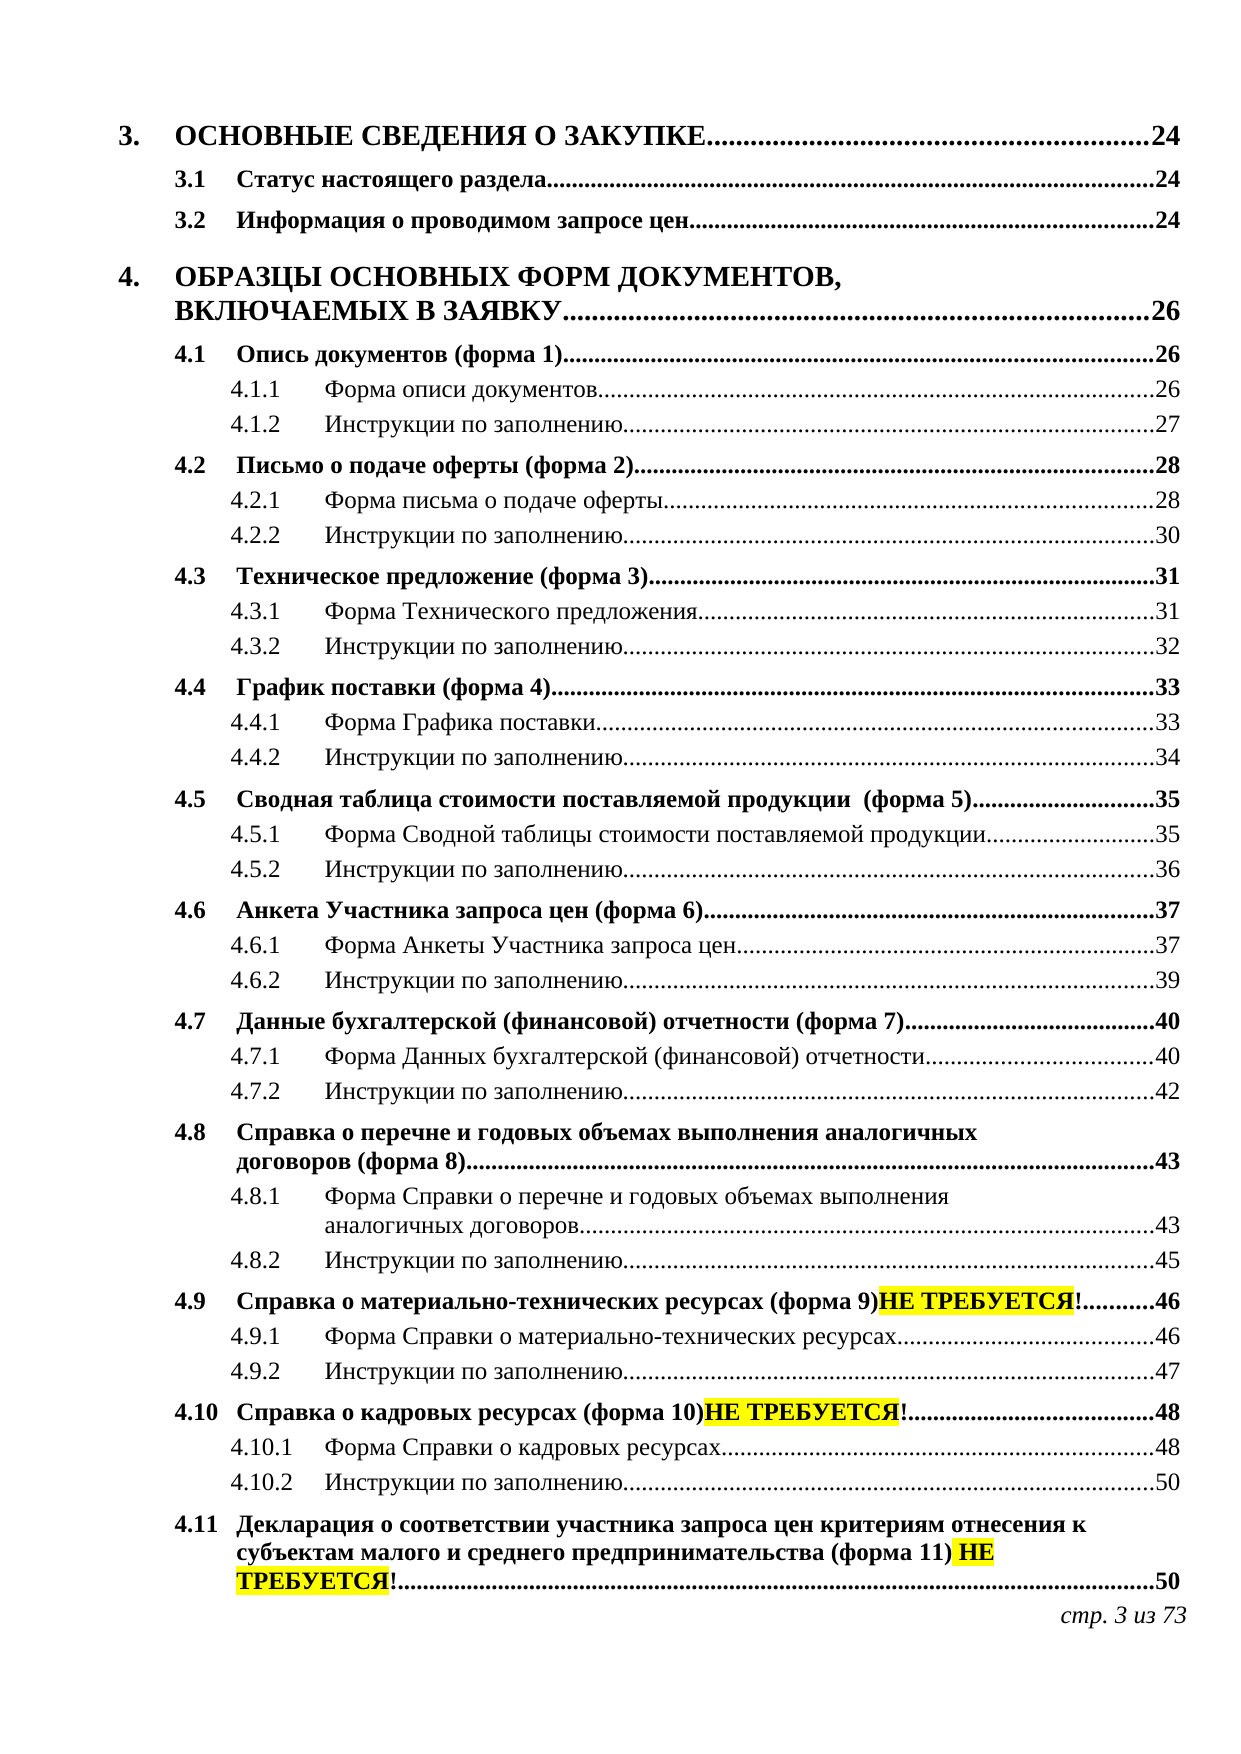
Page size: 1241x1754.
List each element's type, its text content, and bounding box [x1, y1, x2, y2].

text 4.6 Анкета Участника запроса цен (форма 6) 37 [174, 895, 1093, 924]
text 3.2 Информация о проводимом запросе цен 24 [174, 205, 1093, 234]
text 4.1 Опись документов (форма 1) 26 [174, 339, 1093, 367]
text 4.6.1 Форма Анкеты Участника запроса цен 37 [230, 930, 1063, 959]
text 4.2.2 Инструкции по заполнению 30 [230, 520, 1063, 549]
text 4.8 Справка о перечне и годовых объемах выполнения аналогичных договоров (форма 8) 43 [174, 1117, 1093, 1175]
text 4.5.1 Форма Сводной таблицы стоимости поставляемой продукции 35 [230, 819, 1063, 847]
text 4.7.1 Форма Данных бухгалтерской (финансовой) отчетности 40 [230, 1041, 1063, 1070]
text 4.7 Данные бухгалтерской (финансовой) отчетности (форма 7) 40 [174, 1006, 1093, 1035]
text 4.3 Техническое предложение (форма 3) 31 [174, 561, 1093, 590]
text 4.4.1 Форма Графика поставки 33 [230, 707, 1063, 736]
text 4.5.2 Инструкции по заполнению 36 [230, 854, 1063, 882]
text 4.9.2 Инструкции по заполнению 47 [230, 1356, 1063, 1385]
text 4.10.2 Инструкции по заполнению 50 [230, 1467, 1063, 1496]
text 4.8.1 Форма Справки о перечне и годовых объемах выполнения аналогичных договоров 43 [230, 1181, 1063, 1239]
text 4.5 Сводная таблица стоимости поставляемой продукции (форма 5) 35 [174, 784, 1093, 812]
text 4.2 Письмо о подаче оферты (форма 2) 28 [174, 450, 1093, 479]
text 4.6.2 Инструкции по заполнению 39 [230, 965, 1063, 994]
text 4.3.2 Инструкции по заполнению 32 [230, 631, 1063, 660]
text 4.7.2 Инструкции по заполнению 42 [230, 1076, 1063, 1105]
text 4.1.1 Форма описи документов 26 [230, 374, 1063, 402]
text 4.4 График поставки (форма 4) 33 [174, 672, 1093, 701]
text 4.10.1 Форма Справки о кадровых ресурсах 48 [230, 1432, 1063, 1461]
text 4.9 Справка о материально-технических ресурсах (форма 9)НЕ ТРЕБУЕТСЯ! 46 [174, 1286, 879, 1315]
text 4.3.1 Форма Технического предложения 31 [230, 596, 1063, 625]
text 4.4.2 Инструкции по заполнению 34 [230, 742, 1063, 771]
text 3. ОСНОВНЫЕ СВЕДЕНИЯ О ЗАКУПКЕ 24 [118, 118, 1063, 152]
text 4.9.1 Форма Справки о материально-технических ресурсах 46 [230, 1321, 1063, 1350]
text 4.11 Декларация о соответствии участника запроса цен критериям отнесения к субъектам малого и среднего предпринимательства (форма 11) НЕ ТРЕБУЕТСЯ! 50 [174, 1509, 1093, 1595]
text 4.8.2 Инструкции по заполнению 45 [230, 1245, 1063, 1274]
text 3.1 Статус настоящего раздела 24 [174, 164, 1093, 193]
text 4.2.1 Форма письма о подаче оферты 28 [230, 485, 1063, 514]
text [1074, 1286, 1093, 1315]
text 4.1.2 Инструкции по заполнению 27 [230, 409, 1063, 437]
text 4.10 Справка о кадровых ресурсах (форма 10)НЕ ТРЕБУЕТСЯ! 48 [174, 1397, 1093, 1426]
text 4. Образцы основных форм документов, включаемых в заявку 26 [118, 259, 1063, 326]
